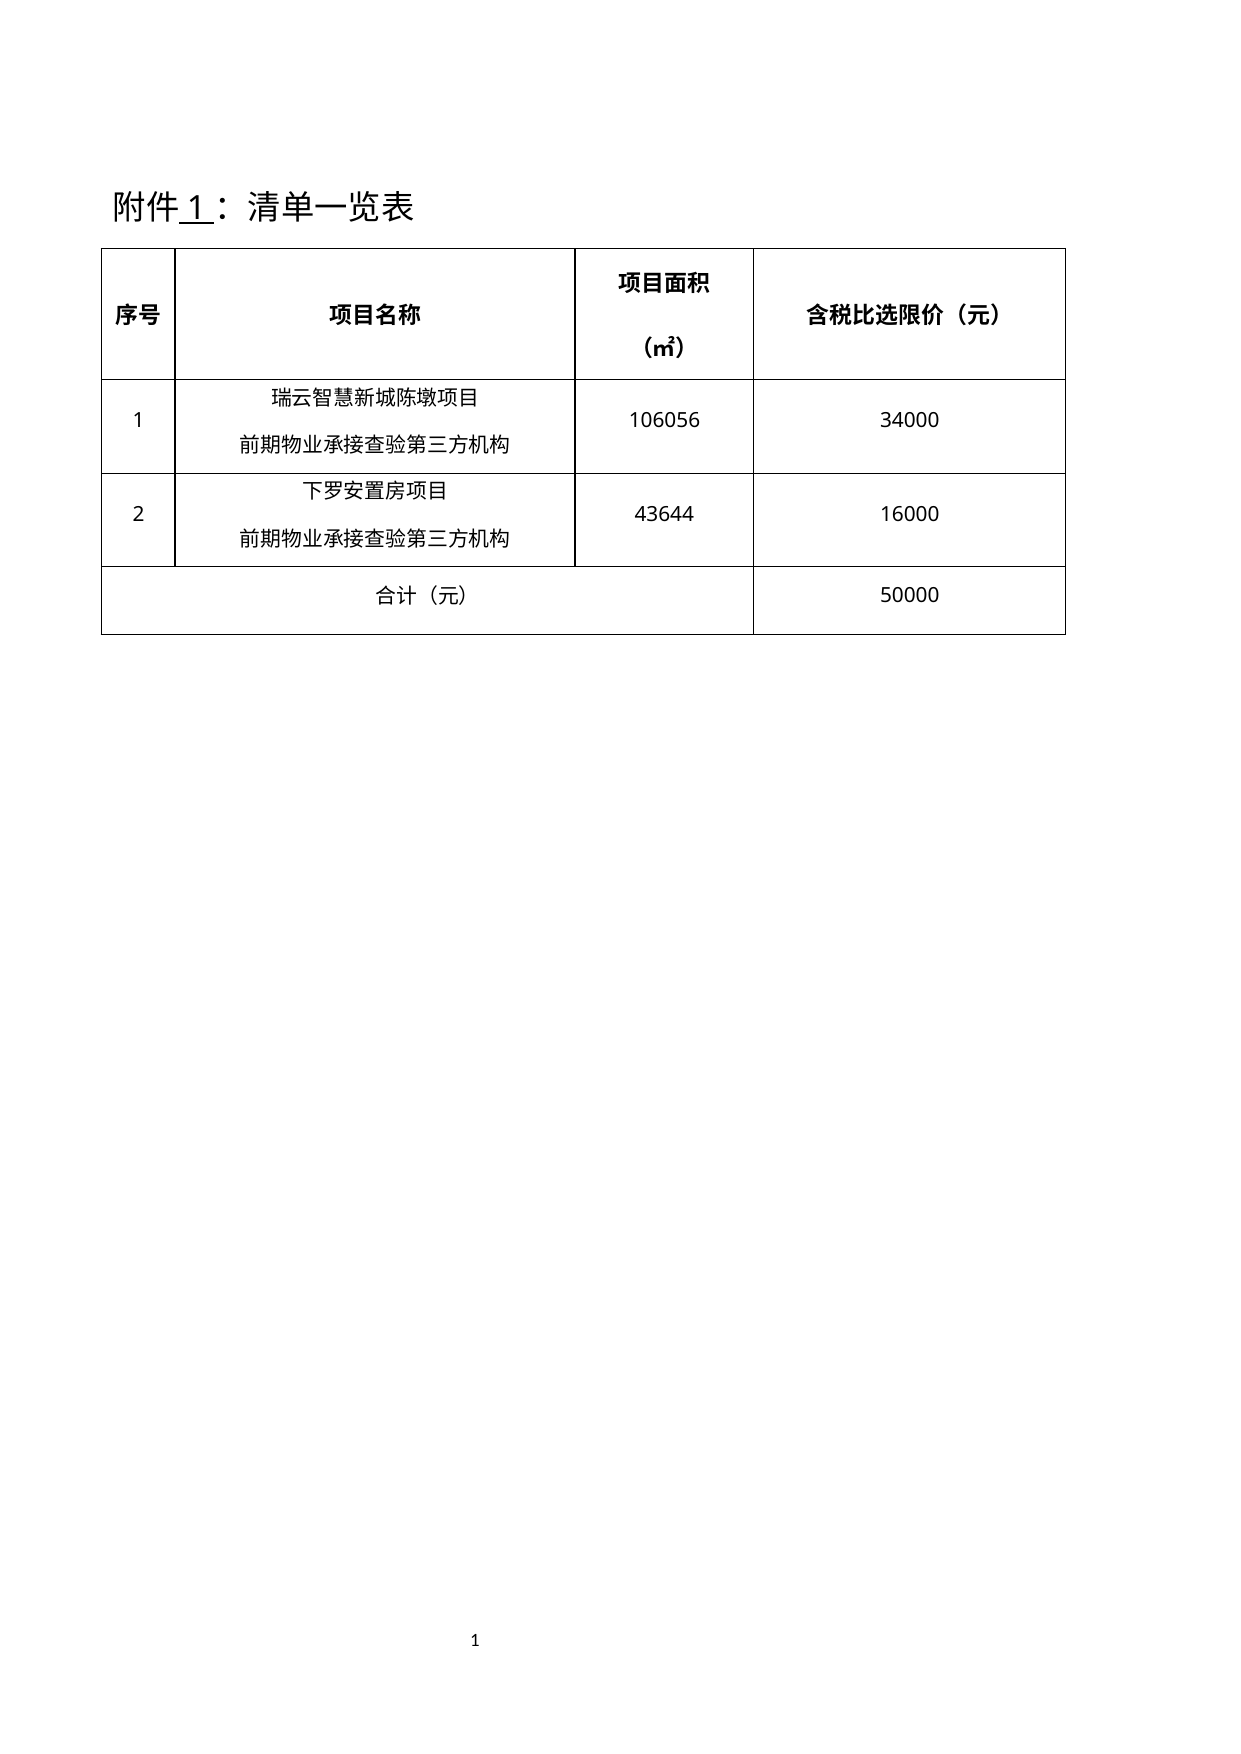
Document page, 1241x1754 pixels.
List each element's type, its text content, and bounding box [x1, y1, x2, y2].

table_cell 1 [102, 380, 174, 472]
table_header 项目面积（㎡） [576, 249, 753, 379]
table_cell 34000 [754, 380, 1065, 472]
table_header 含税比选限价（元） [754, 249, 1065, 379]
table_cell 50000 [754, 567, 1065, 634]
table_header 项目名称 [176, 249, 574, 379]
table_cell 合计（元） [102, 567, 753, 634]
table_cell 瑞云智慧新城陈墩项目 前期物业承接查验第三方机构 [176, 380, 574, 472]
table_cell 106056 [576, 380, 753, 472]
text 附件 1 ：清单一览表 [112, 172, 1128, 237]
table_cell 下罗安置房项目 前期物业承接查验第三方机构 [176, 474, 574, 566]
table_cell 16000 [754, 474, 1065, 566]
table_cell 43644 [576, 474, 753, 566]
table_cell 2 [102, 474, 174, 566]
table_header 序号 [102, 249, 174, 379]
